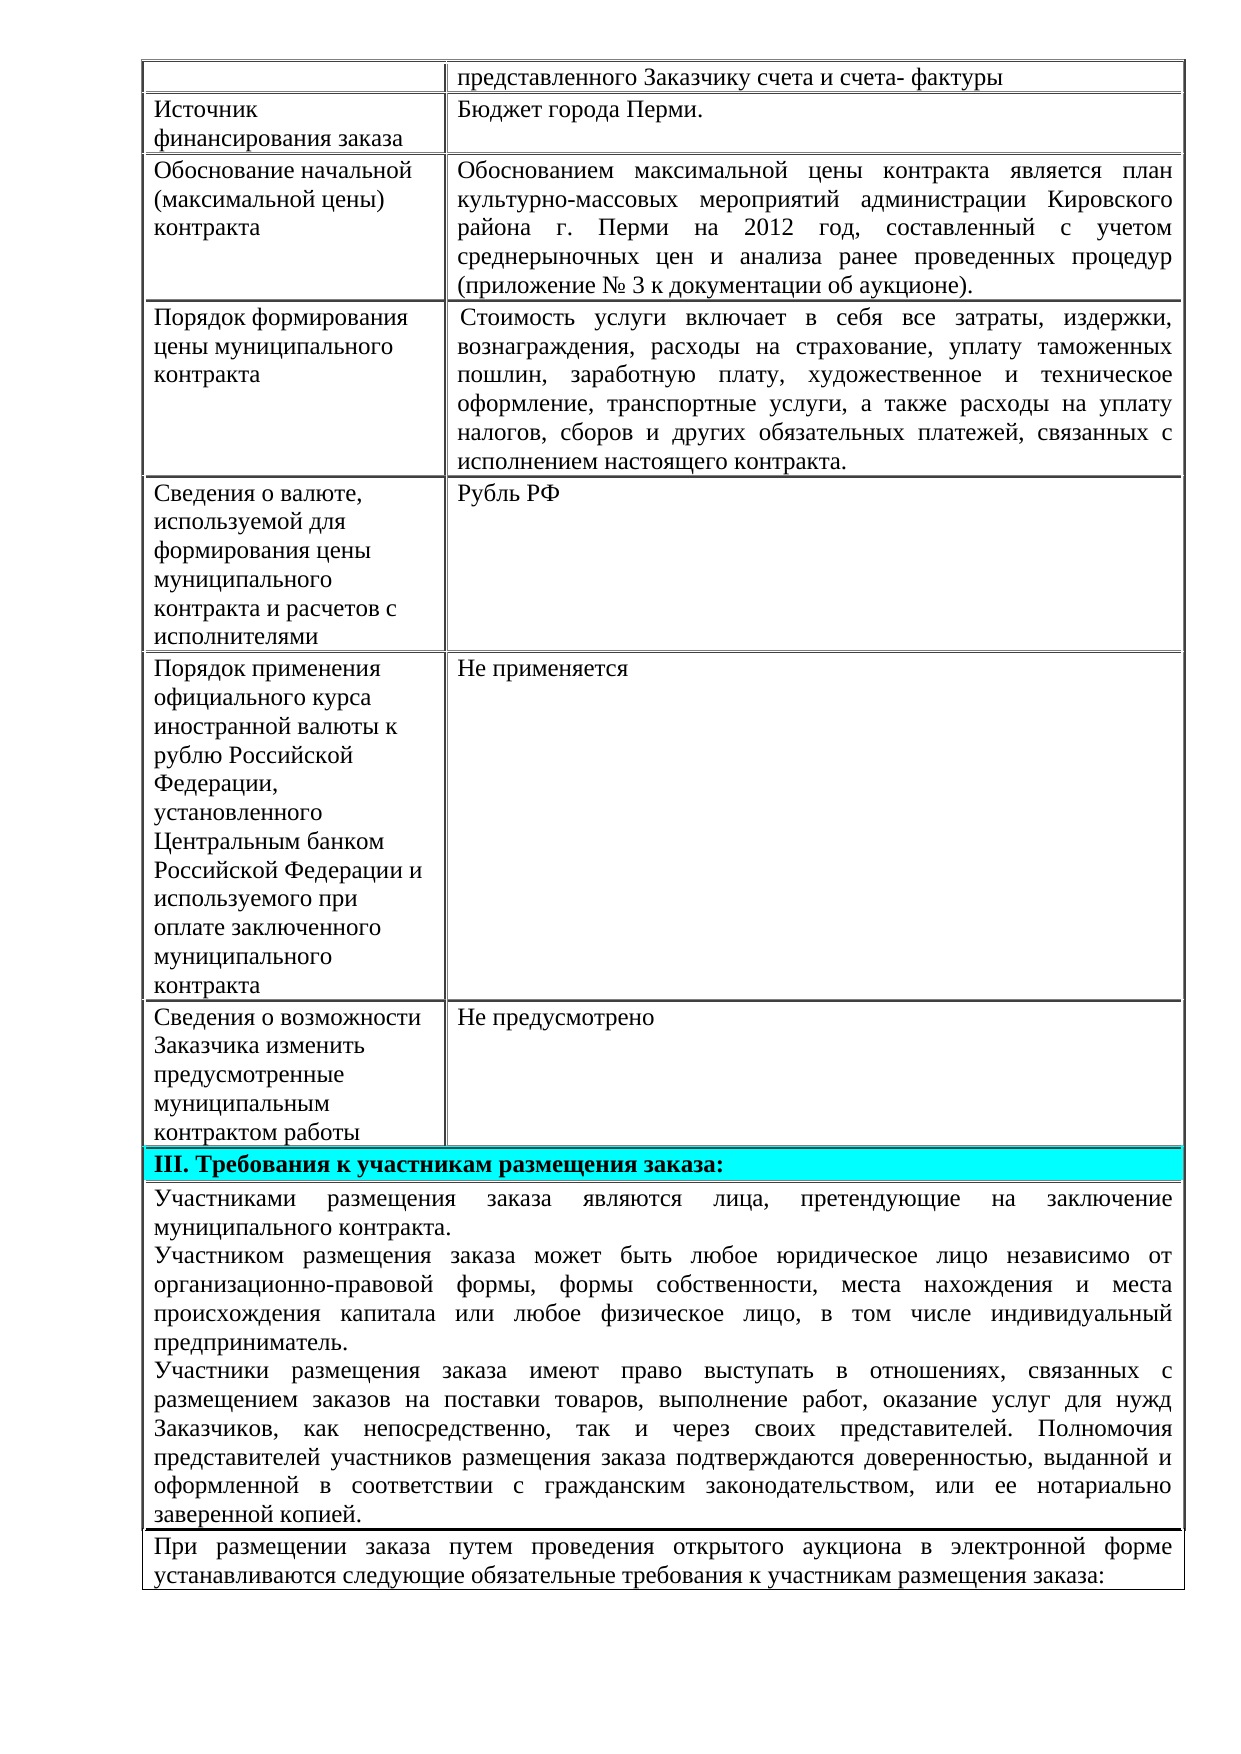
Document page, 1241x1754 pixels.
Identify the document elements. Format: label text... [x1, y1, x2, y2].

table_cell Обоснованием максимальной цены контракта является план культурно-массовых мероприятий администрации Кировского района г. Перми на 2012 год, составленный с учетом среднерыночных цен и анализа ранее проведенных процедур (приложение № 3 к документации об аукционе). [448, 152, 1183, 299]
table_cell Порядок применения официального курса иностранной валюты к рублю Российской Федерации, установленного Центральным банком Российской Федерации и используемого при оплате заключенного муниципального контракта [144, 650, 445, 998]
table_cell Не применяется [448, 650, 1183, 998]
table_cell Источник финансирования заказа [144, 91, 445, 152]
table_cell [144, 62, 446, 91]
table_cell Не предусмотрено [448, 999, 1184, 1145]
table_cell Сведения о возможности Заказчика изменить предусмотренные муниципальным контрактом работы [142, 999, 444, 1145]
table_cell Сведения о валюте, используемой для формирования цены муниципального контракта и расчетов с исполнителями [142, 475, 444, 650]
table_cell Бюджет города Перми. [448, 91, 1183, 152]
table_cell Обоснование начальной (максимальной цены) контракта [144, 152, 445, 299]
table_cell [446, 62, 1183, 91]
table_cell Стоимость услуги включает в себя все затраты, издержки, вознаграждения, расходы на страхование, уплату таможенных пошлин, заработную плату, художественное и техническое оформление, транспортные услуги, а также расходы на уплату налогов, сборов и других обязательных платежей, связанных с исполнением настоящего контракта. [448, 299, 1183, 474]
table_cell Участниками размещения заказа являются лица, претендующие на заключение муниципального контракта. Участником размещения заказа может быть любое юридическое лицо независимо от организационно-правовой формы, формы собственности, места нахождения и места происхождения капитала или любое физическое лицо, в том числе индивидуальный предприниматель. Участники размещения заказа имеют право выступать в отношениях, связанных с размещением заказов на поставки товаров, выполнение работ, оказание услуг для нужд Заказчиков, как непосредственно, так и через своих представителей. Полномочия представителей участников размещения заказа подтверждаются доверенностью, выданной и оформленной в соответствии с гражданским законодательством, или ее нотариально заверенной копией. [144, 1180, 1183, 1528]
table_cell Порядок формирования цены муниципального контракта [144, 299, 444, 474]
table_cell При размещении заказа путем проведения открытого аукциона в электронной форме устанавливаются следующие обязательные требования к участникам размещения заказа: [143, 1528, 1184, 1589]
table_cell III. Требования к участникам размещения заказа: [142, 1145, 1184, 1180]
table_cell Рубль РФ [448, 475, 1184, 650]
